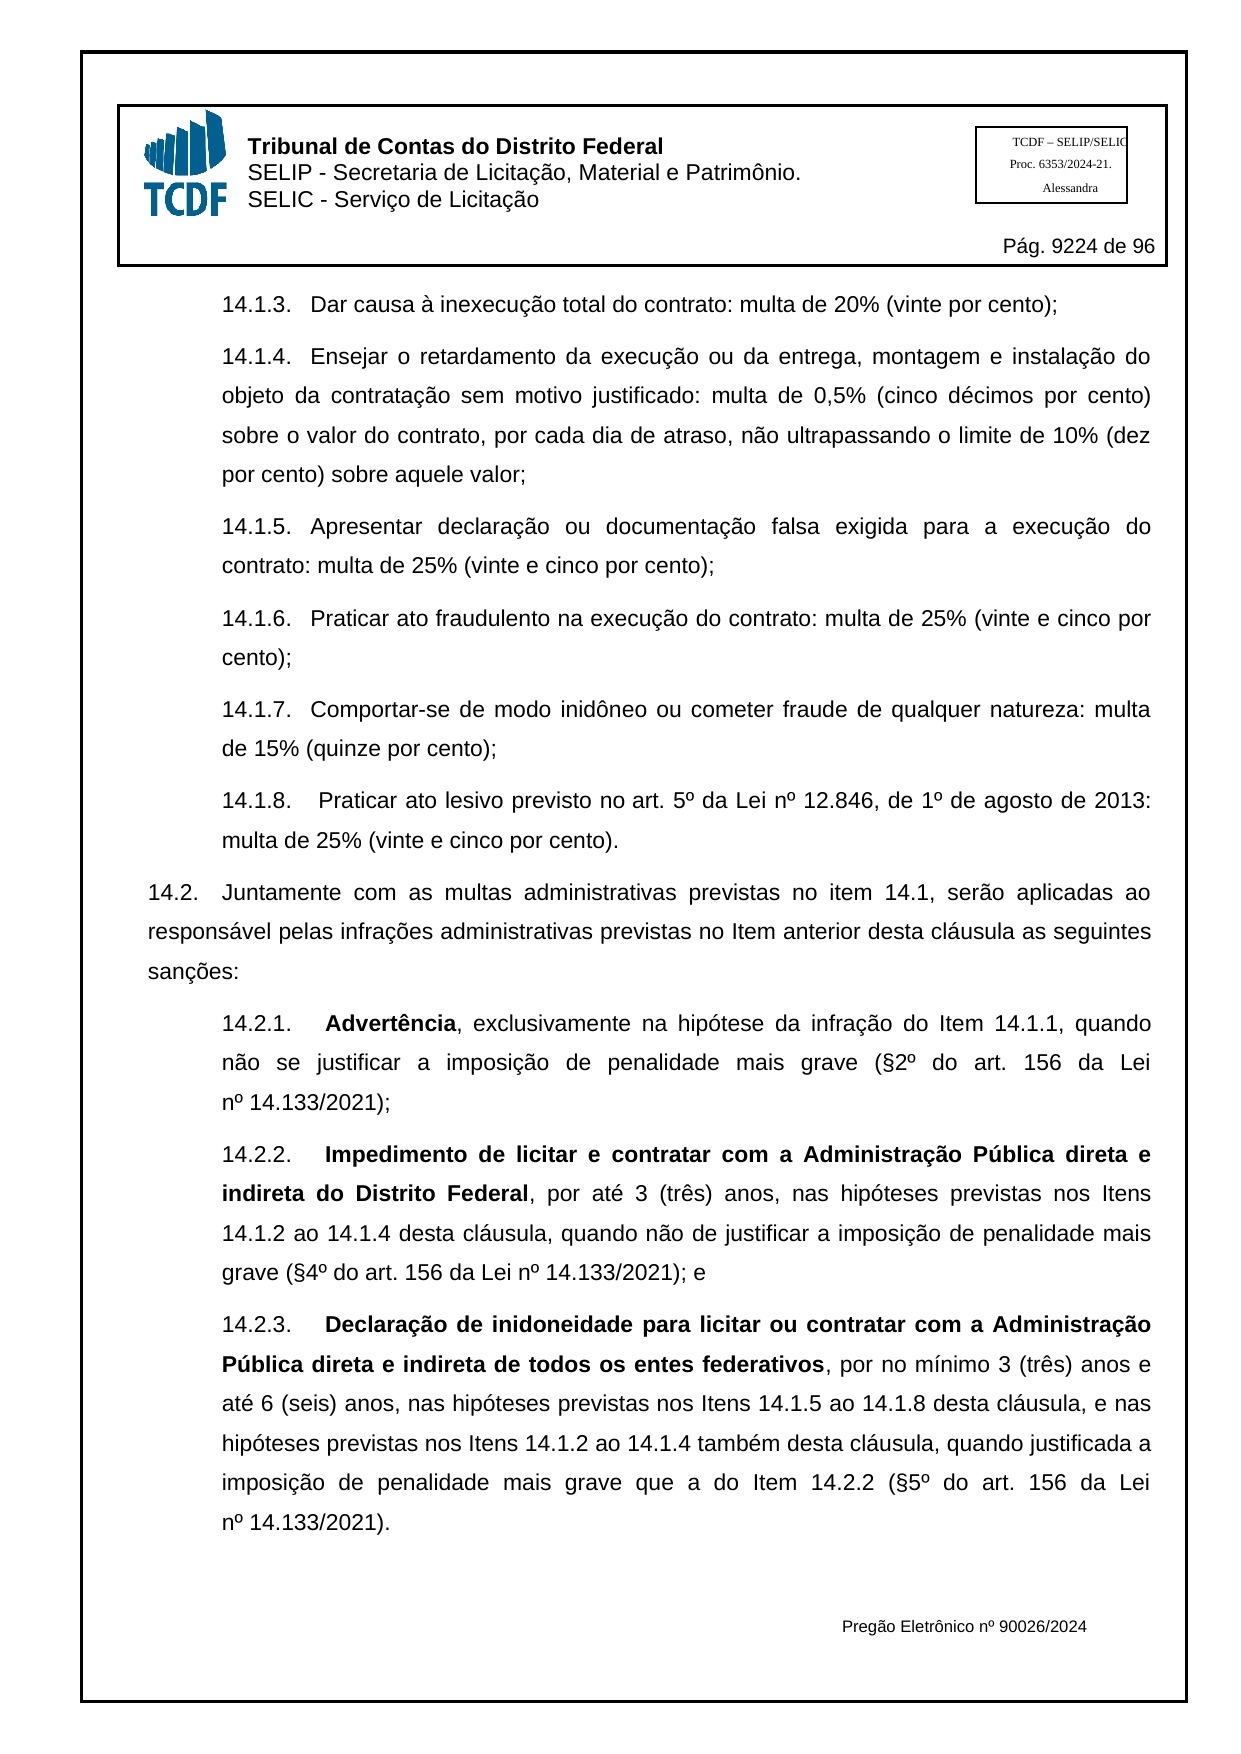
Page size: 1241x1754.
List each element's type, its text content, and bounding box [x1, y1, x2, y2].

text 14.2.3. Declaração de inidoneidade para licitar ou contratar com a Administração Pública direta e indireta de todos os entes federativos, por no mínimo 3 (três) anos e até 6 (seis) anos, nas hipóteses previstas nos Itens 14.1.5 ao 14.1.8 desta cláusula, e nas hipóteses previstas nos Itens 14.1.2 ao 14.1.4 também desta cláusula, quando justificada a imposição de penalidade mais grave que a do Item 14.2.2 (§5º do art. 156 da Lei nº 14.133/2021). [222, 1311, 1152, 1535]
text 14.1.6. Praticar ato fraudulento na execução do contrato: multa de 25% (vinte e cinco por cento); [222, 604, 1152, 670]
text 14.2.1. Advertência, exclusivamente na hipótese da infração do Item 14.1.1, quando não se justificar a imposição de penalidade mais grave (§2º do art. 156 da Lei nº 14.133/2021); [222, 1010, 1152, 1115]
text 14.1.7. Comportar-se de modo inidôneo ou cometer fraude de qualquer natureza: multa de 15% (quinze por cento); [222, 696, 1152, 762]
text 14.1.5. Apresentar declaração ou documentação falsa exigida para a execução do contrato: multa de 25% (vinte e cinco por cento); [222, 513, 1152, 579]
text 14.2. Juntamente com as multas administrativas previstas no item 14.1, serão aplicadas ao responsável pelas infrações administrativas previstas no Item anterior desta cláusula as seguintes sanções: [148, 879, 1152, 984]
text 14.1.8. Praticar ato lesivo previsto no art. 5º da Lei nº 12.846, de 1º de agosto de 2013: multa de 25% (vinte e cinco por cento). [222, 787, 1152, 853]
text 14.2.2. Impedimento de licitar e contratar com a Administração Pública direta e indireta do Distrito Federal, por até 3 (três) anos, nas hipóteses previstas nos Itens 14.1.2 ao 14.1.4 desta cláusula, quando não de justificar a imposição de penalidade mais grave (§4º do art. 156 da Lei nº 14.133/2021); e [222, 1141, 1152, 1286]
text 14.1.4. Ensejar o retardamento da execução ou da entrega, montagem e instalação do objeto da contratação sem motivo justificado: multa de 0,5% (cinco décimos por cento) sobre o valor do contrato, por cada dia de atraso, não ultrapassando o limite de 10% (dez por cento) sobre aquele valor; [222, 343, 1152, 487]
text 14.1.3. Dar causa à inexecução total do contrato: multa de 20% (vinte por cento); [222, 291, 1152, 317]
picture [129, 107, 241, 218]
